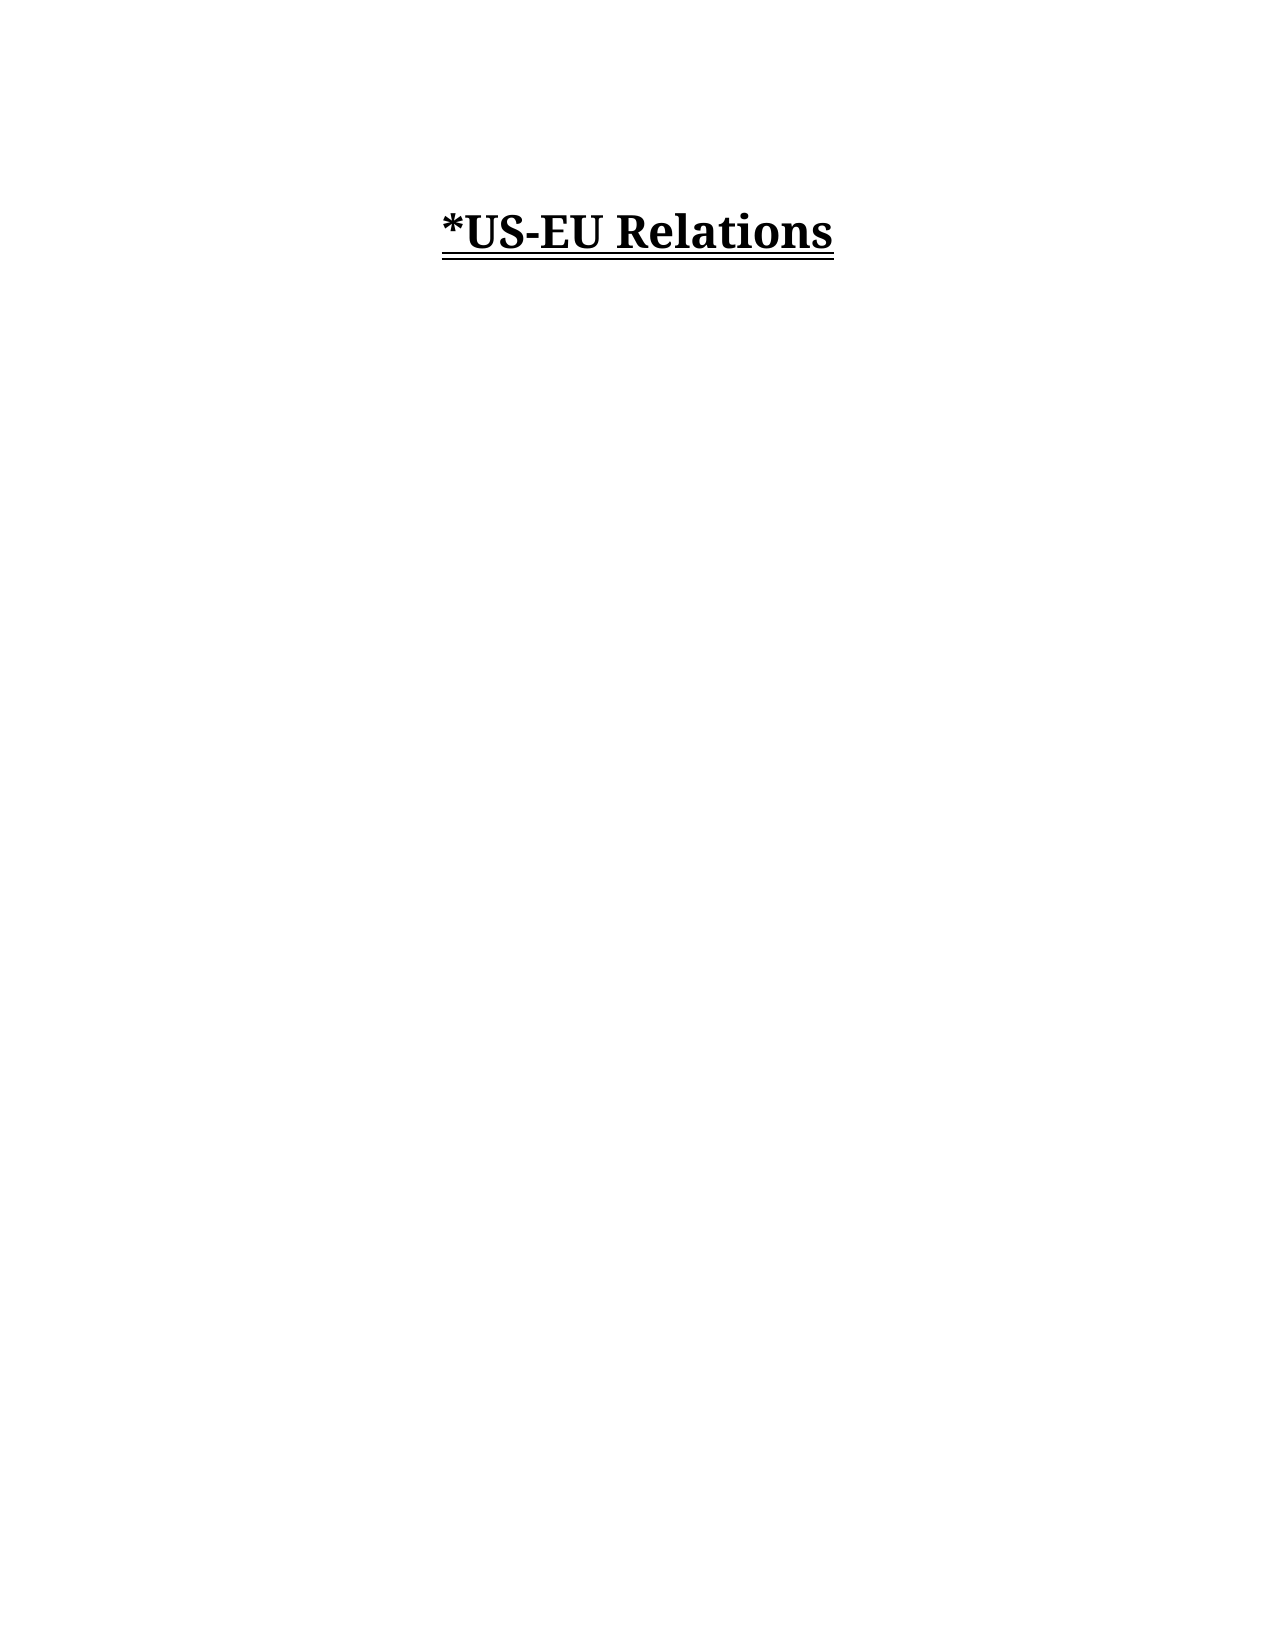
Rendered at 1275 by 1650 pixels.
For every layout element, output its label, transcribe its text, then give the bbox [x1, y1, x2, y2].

subtitle *US-EU Relations [150, 200, 1125, 262]
